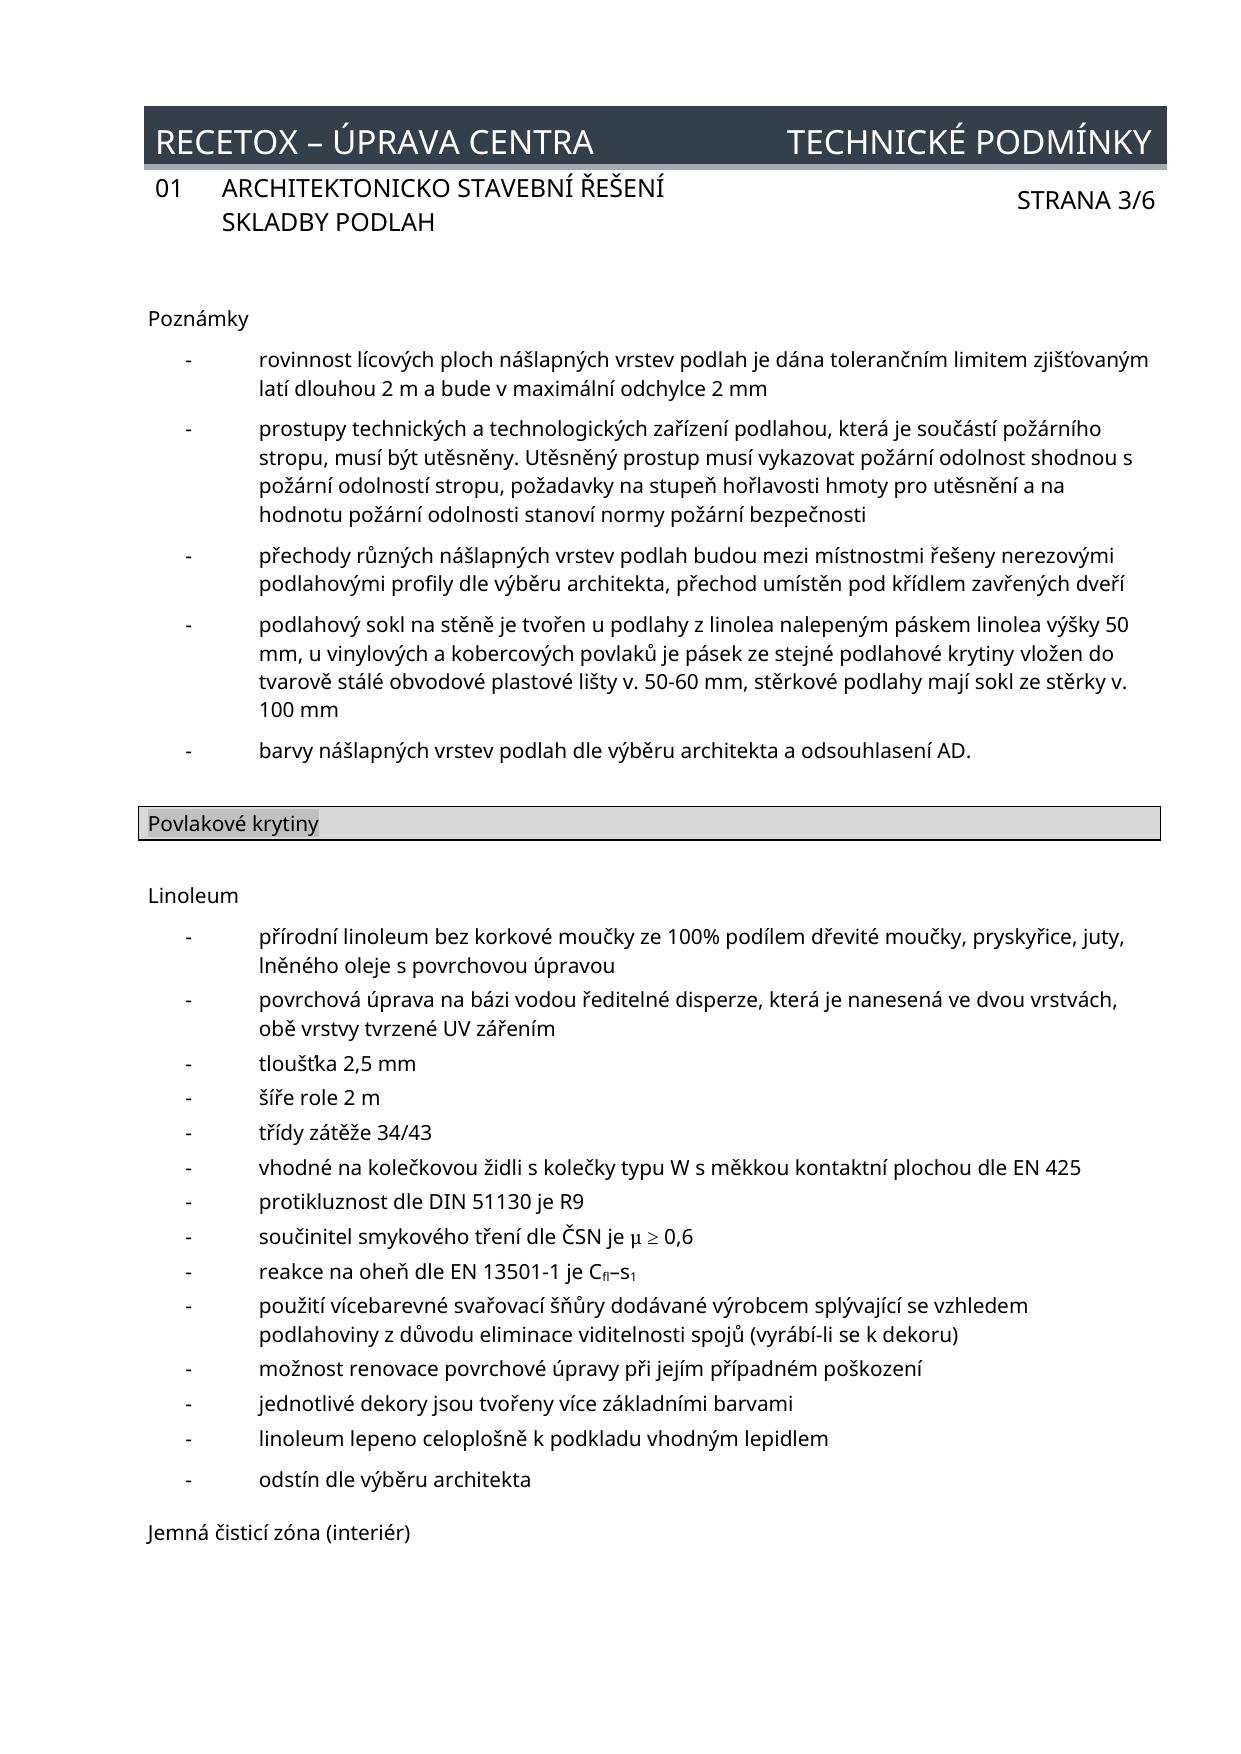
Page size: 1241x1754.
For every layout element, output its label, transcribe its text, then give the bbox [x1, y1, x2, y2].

text Poznámky [148, 304, 1152, 333]
text Povlakové krytiny [139, 807, 1160, 839]
list podlahový sokl na stěně je tvořen u podlahy z linolea nalepeným páskem linolea výšky 50 mm, u vinylových a kobercových povlaků je pásek ze stejné podlahové krytiny vložen do tvarově stálé obvodové plastové lišty v. 50-60 mm, stěrkové podlahy mají sokl ze stěrky v. 100 mm [185, 610, 1152, 724]
list odstín dle výběru architekta [185, 1465, 1152, 1493]
list tloušťka [185, 1049, 1152, 1077]
list součinitel smykového tření dle ČSN je µ ≥ 0,6 [185, 1222, 1152, 1251]
list přechody různých nášlapných vrstev podlah budou mezi místnostmi řešeny nerezovými podlahovými profily dle výběru architekta, přechod umístěn pod křídlem zavřených dveří [185, 541, 1152, 598]
list třídy zátěže 34/43 [185, 1118, 1152, 1146]
list prostupy technických a technologických zařízení podlahou, která je součástí požárního stropu, musí být utěsněny. Utěsněný prostup musí vykazovat požární odolnost shodnou s požární odolností stropu, požadavky na stupeň hořlavosti hmoty pro utěsnění a na hodnotu požární odolnosti stanoví normy požární bezpečnosti [185, 414, 1152, 528]
list použití vícebarevné svařovací šňůry dodávané výrobcem splývající se vzhledem podlahoviny z důvodu eliminace viditelnosti spojů (vyrábí-li se k dekoru) [185, 1291, 1152, 1348]
list rovinnost lícových ploch nášlapných vrstev podlah je dána tolerančním limitem zjišťovaným latí dlouhou a bude v maximální odchylce [185, 345, 1152, 402]
text Linoleum [148, 881, 1152, 910]
list šíře role 2 m [185, 1083, 1152, 1112]
list jednotlivé dekory jsou tvořeny více základními barvami [185, 1389, 1152, 1418]
list přírodní linoleum bez korkové moučky ze 100% podílem dřevité moučky, pryskyřice, juty, lněného oleje s povrchovou úpravou [185, 922, 1152, 979]
list protikluznost dle DIN 51130 je R9 [185, 1187, 1152, 1216]
list linoleum lepeno celoplošně k podkladu vhodným lepidlem [185, 1424, 1152, 1452]
list reakce na oheň dle EN 13501-1 je Cfl–s1 [185, 1257, 1152, 1285]
list barvy nášlapných vrstev podlah dle výběru architekta a odsouhlasení AD. [185, 736, 1152, 765]
list vhodné na kolečkovou židli s kolečky typu W s měkkou kontaktní plochou dle EN 425 [185, 1153, 1152, 1181]
list možnost renovace povrchové úpravy při jejím případném poškození [185, 1354, 1152, 1383]
list povrchová úprava na bázi vodou ředitelné disperze, která je nanesená ve dvou vrstvách, obě vrstvy tvrzené UV zářením [185, 986, 1152, 1042]
text Jemná čisticí zóna (interiér) [148, 1518, 1152, 1547]
